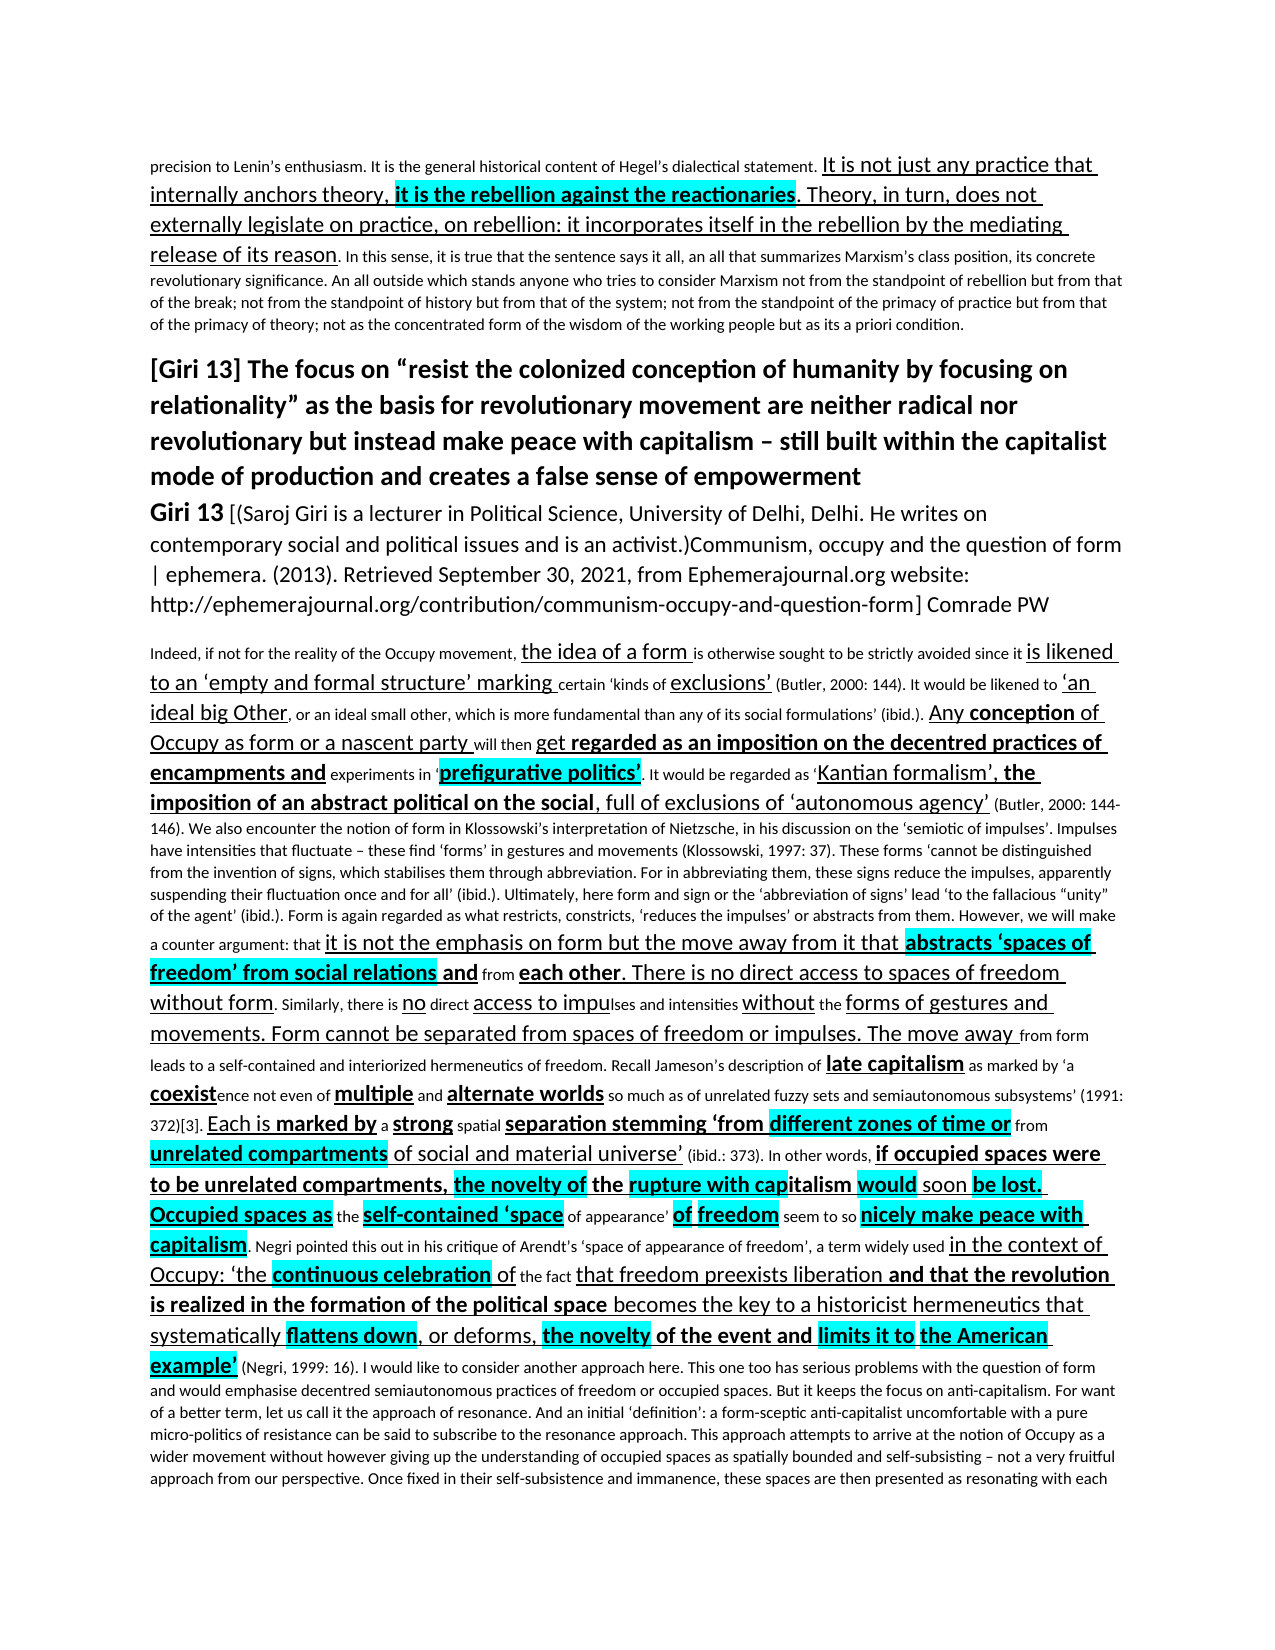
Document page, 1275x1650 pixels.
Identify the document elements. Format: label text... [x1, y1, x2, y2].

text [150, 637, 1125, 1488]
subtitle [Giri 13] The focus on “resist the colonized conception of humanity by focusing on relationality” as the basis for revolutionary movement are neither radical nor revolutionary but instead make peace with capitalism – still built within the capitalist mode of production and creates a false sense of empowerment [150, 352, 1125, 492]
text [150, 150, 1125, 334]
text Giri 13 [(Saroj Giri is a lecturer in Political Science, University of Delhi, Delhi. He writes on contemporary social and political issues and is an activist.)Communism, occupy and the question of form | ephemera. (2013). Retrieved September 30, 2021, from Ephemerajournal.org website: http://ephemerajournal.org/contribution/communism-occupy-and-question-form] Comrade PW [150, 495, 1125, 619]
